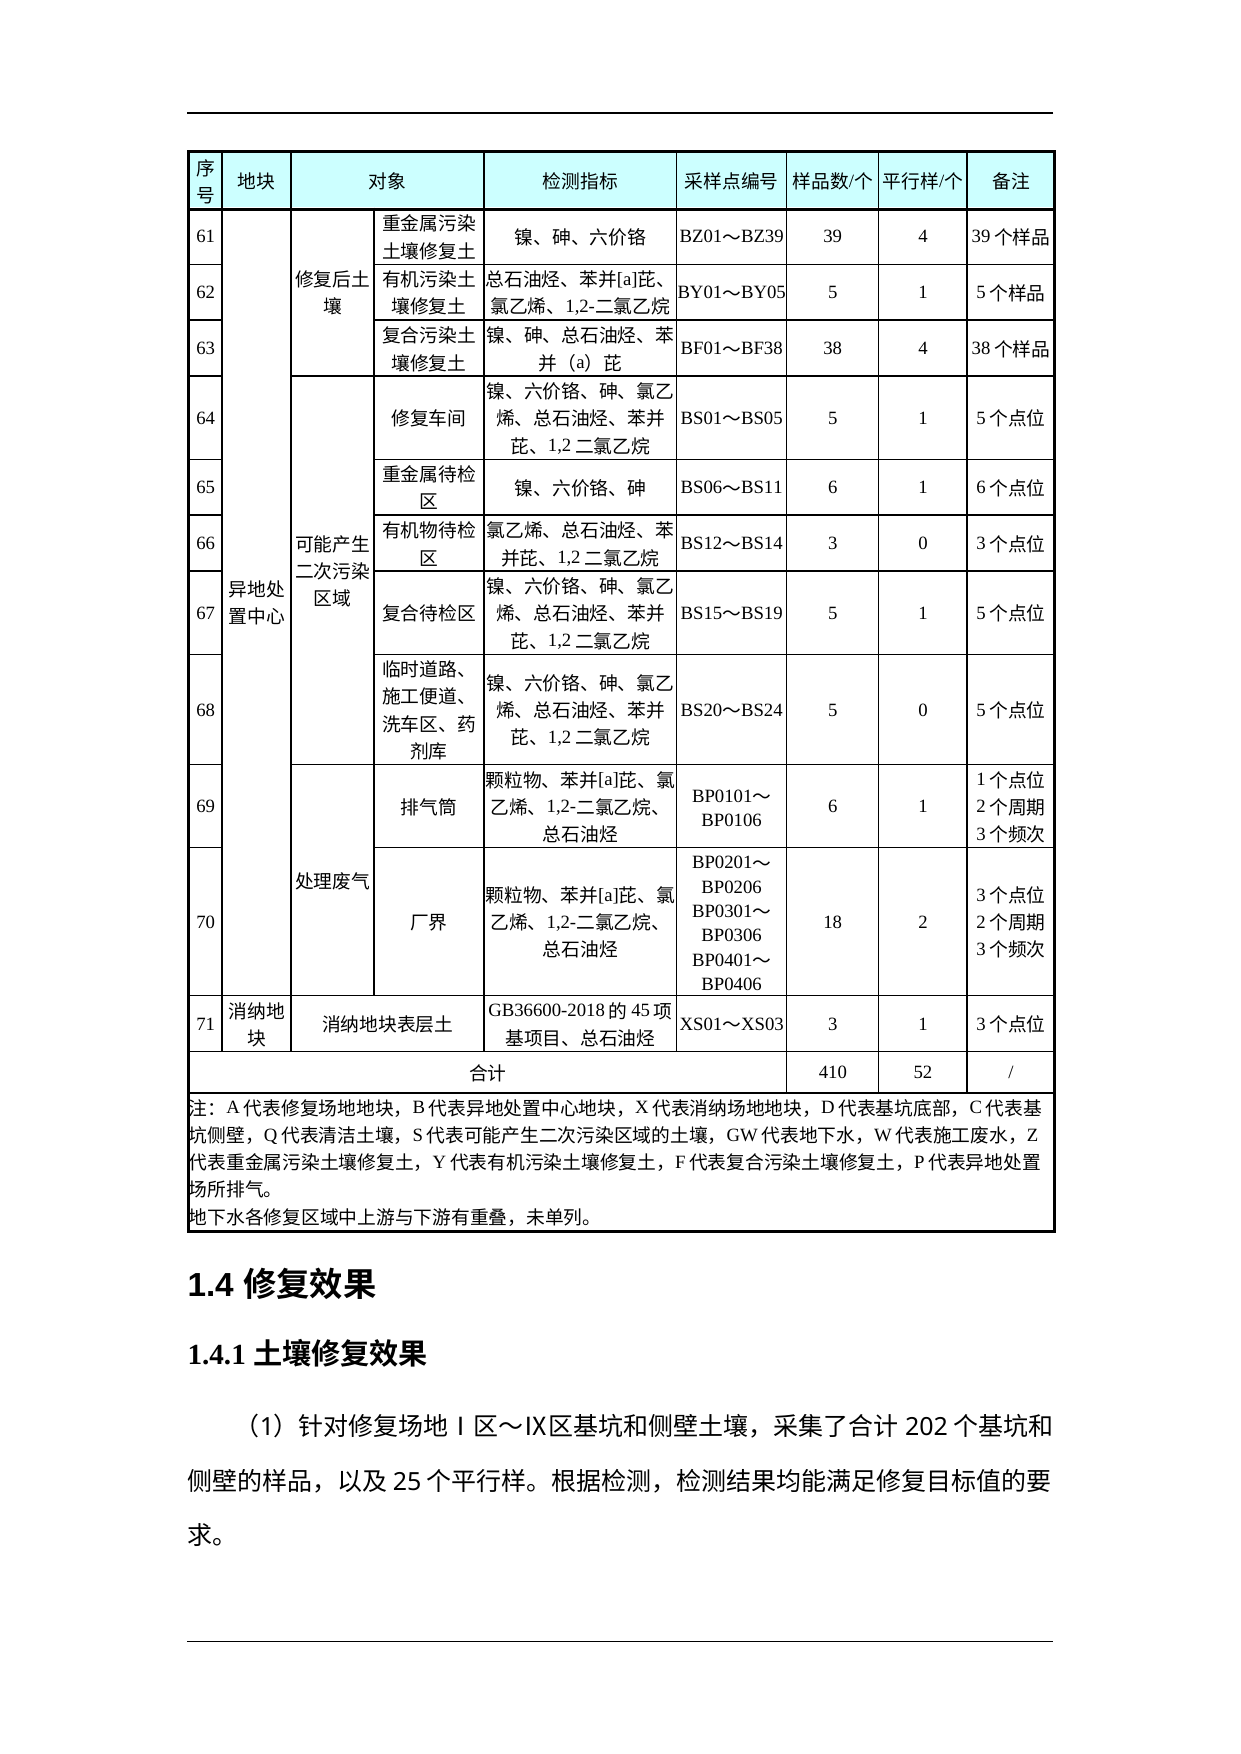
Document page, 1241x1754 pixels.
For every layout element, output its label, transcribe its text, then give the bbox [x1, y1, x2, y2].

table_cell 镍、六价铬、砷 [485, 460, 676, 514]
table_cell 0 [879, 516, 966, 570]
table_cell 复合污染土壤修复土 [375, 321, 483, 375]
table_cell 61 [190, 211, 221, 263]
table_cell 合计 [190, 1052, 786, 1092]
table_header 采样点编号 [677, 153, 786, 207]
table_cell BP0101～BP0106 [677, 765, 786, 847]
table_cell 注：A代表修复场地地块，B代表异地处置中心地块，X代表消纳场地地块，D代表基坑底部，C代表基坑侧壁，Q代表清洁土壤，S代表可能产生二次污染区域的土壤，GW代表地下水，W代表施工废水，Z代表重金属污染土壤修复土，Y代表有机污染土壤修复土，F代表复合污染土壤修复土，P代表异地处置场所排气。 地下水各修复区域中上游与下游有重叠，未单列。 [190, 1094, 1053, 1229]
table_cell BF01～BF38 [677, 321, 786, 375]
table_cell 5 [787, 572, 878, 653]
table_cell 有机物待检区 [375, 516, 483, 570]
table_cell 39个样品 [968, 211, 1053, 263]
table_cell 1 [879, 460, 966, 514]
table_cell 氯乙烯、总石油烃、苯并芘、1,2二氯乙烷 [485, 516, 676, 570]
table_cell 修复车间 [375, 377, 483, 458]
table_cell 重金属待检区 [375, 460, 483, 514]
table_cell 复合待检区 [375, 572, 483, 653]
table_cell 排气筒 [375, 765, 483, 847]
table_cell 67 [190, 572, 221, 653]
table_cell 5个点位 [968, 377, 1053, 458]
table_header 地块 [223, 153, 290, 207]
subtitle 修复效果 [187, 1258, 1053, 1306]
table_header 平行样/个 [879, 153, 966, 207]
table_cell 处理废气 [292, 765, 373, 995]
table_cell 颗粒物、苯并[a]芘、氯乙烯、1,2-二氯乙烷、总石油烃 [485, 765, 676, 847]
table_cell 69 [190, 765, 221, 847]
table_cell 5 [787, 655, 878, 764]
table_cell BY01～BY05 [677, 265, 786, 319]
table_cell BZ01～BZ39 [677, 211, 786, 263]
table_cell 64 [190, 377, 221, 458]
table_cell 68 [190, 655, 221, 764]
table_cell 镍、六价铬、砷、氯乙烯、总石油烃、苯并芘、1,2二氯乙烷 [485, 377, 676, 458]
table_cell BP0201～BP0206 BP0301～BP0306 BP0401～BP0406 [677, 848, 786, 995]
table_cell 1个点位 2个周期 3个频次 [968, 765, 1053, 847]
table_cell 镍、六价铬、砷、氯乙烯、总石油烃、苯并芘、1,2二氯乙烷 [485, 572, 676, 653]
table_cell 修复后土壤 [292, 211, 373, 375]
table_cell 62 [190, 265, 221, 319]
table_cell 3 [787, 996, 878, 1051]
table_header 检测指标 [485, 153, 676, 207]
table_cell BS06～BS11 [677, 460, 786, 514]
table_cell 52 [879, 1052, 966, 1092]
table_cell 18 [787, 848, 878, 995]
table_cell 厂界 [375, 848, 483, 995]
table_header 备注 [968, 153, 1053, 207]
subtitle 土壤修复效果 [187, 1331, 1053, 1373]
table_cell 5个点位 [968, 655, 1053, 764]
table_cell 71 [190, 996, 221, 1051]
table_cell BS12～BS14 [677, 516, 786, 570]
table_cell 1 [879, 265, 966, 319]
table_cell 3个点位 2个周期 3个频次 [968, 848, 1053, 995]
table_cell 重金属污染土壤修复土 [375, 211, 483, 263]
table_header 样品数/个 [787, 153, 878, 207]
table_cell 消纳地块 [223, 996, 290, 1051]
table_cell 镍、砷、总石油烃、苯并（a）芘 [485, 321, 676, 375]
table_cell 消纳地块表层土 [292, 996, 483, 1051]
table_cell 镍、砷、六价铬 [485, 211, 676, 263]
table_cell 5个样品 [968, 265, 1053, 319]
table_cell 临时道路、施工便道、洗车区、药剂库 [375, 655, 483, 764]
table_cell 5 [787, 265, 878, 319]
table_cell 6 [787, 460, 878, 514]
table_cell 颗粒物、苯并[a]芘、氯乙烯、1,2-二氯乙烷、总石油烃 [485, 848, 676, 995]
table_header 对象 [292, 153, 483, 207]
table_cell 3 [787, 516, 878, 570]
table_cell 63 [190, 321, 221, 375]
table_cell 38个样品 [968, 321, 1053, 375]
table_cell 异地处置中心 [223, 211, 290, 995]
table_cell 65 [190, 460, 221, 514]
table_cell BS20～BS24 [677, 655, 786, 764]
table_cell 0 [879, 655, 966, 764]
table_cell / [968, 1052, 1053, 1092]
table_cell 4 [879, 321, 966, 375]
table_cell 3个点位 [968, 516, 1053, 570]
table_cell 总石油烃、苯并[a]芘、氯乙烯、1,2-二氯乙烷 [485, 265, 676, 319]
table_cell 66 [190, 516, 221, 570]
table_cell 镍、六价铬、砷、氯乙烯、总石油烃、苯并芘、1,2二氯乙烷 [485, 655, 676, 764]
table_cell BS01～BS05 [677, 377, 786, 458]
table_cell 可能产生二次污染区域 [292, 377, 373, 764]
text （1）针对修复场地Ⅰ区～Ⅸ区基坑和侧壁土壤，采集了合计202个基坑和侧壁的样品，以及25个平行样。根据检测，检测结果均能满足修复目标值的要求。 [187, 1407, 1053, 1552]
table_header 序号 [190, 153, 221, 207]
table_cell 410 [787, 1052, 878, 1092]
table_cell 6个点位 [968, 460, 1053, 514]
table_cell XS01～XS03 [677, 996, 786, 1051]
table_cell 38 [787, 321, 878, 375]
table_cell 1 [879, 996, 966, 1051]
table_cell 39 [787, 211, 878, 263]
table_cell BS15～BS19 [677, 572, 786, 653]
table_cell 有机污染土壤修复土 [375, 265, 483, 319]
table_cell 4 [879, 211, 966, 263]
table_cell 2 [879, 848, 966, 995]
table_cell 3个点位 [968, 996, 1053, 1051]
table_cell 6 [787, 765, 878, 847]
table_cell 5个点位 [968, 572, 1053, 653]
table_cell 1 [879, 765, 966, 847]
table_cell 70 [190, 848, 221, 995]
table_cell 1 [879, 377, 966, 458]
table_cell GB36600-2018的45项基项目、总石油烃 [485, 996, 676, 1051]
table_cell 5 [787, 377, 878, 458]
table_cell 1 [879, 572, 966, 653]
